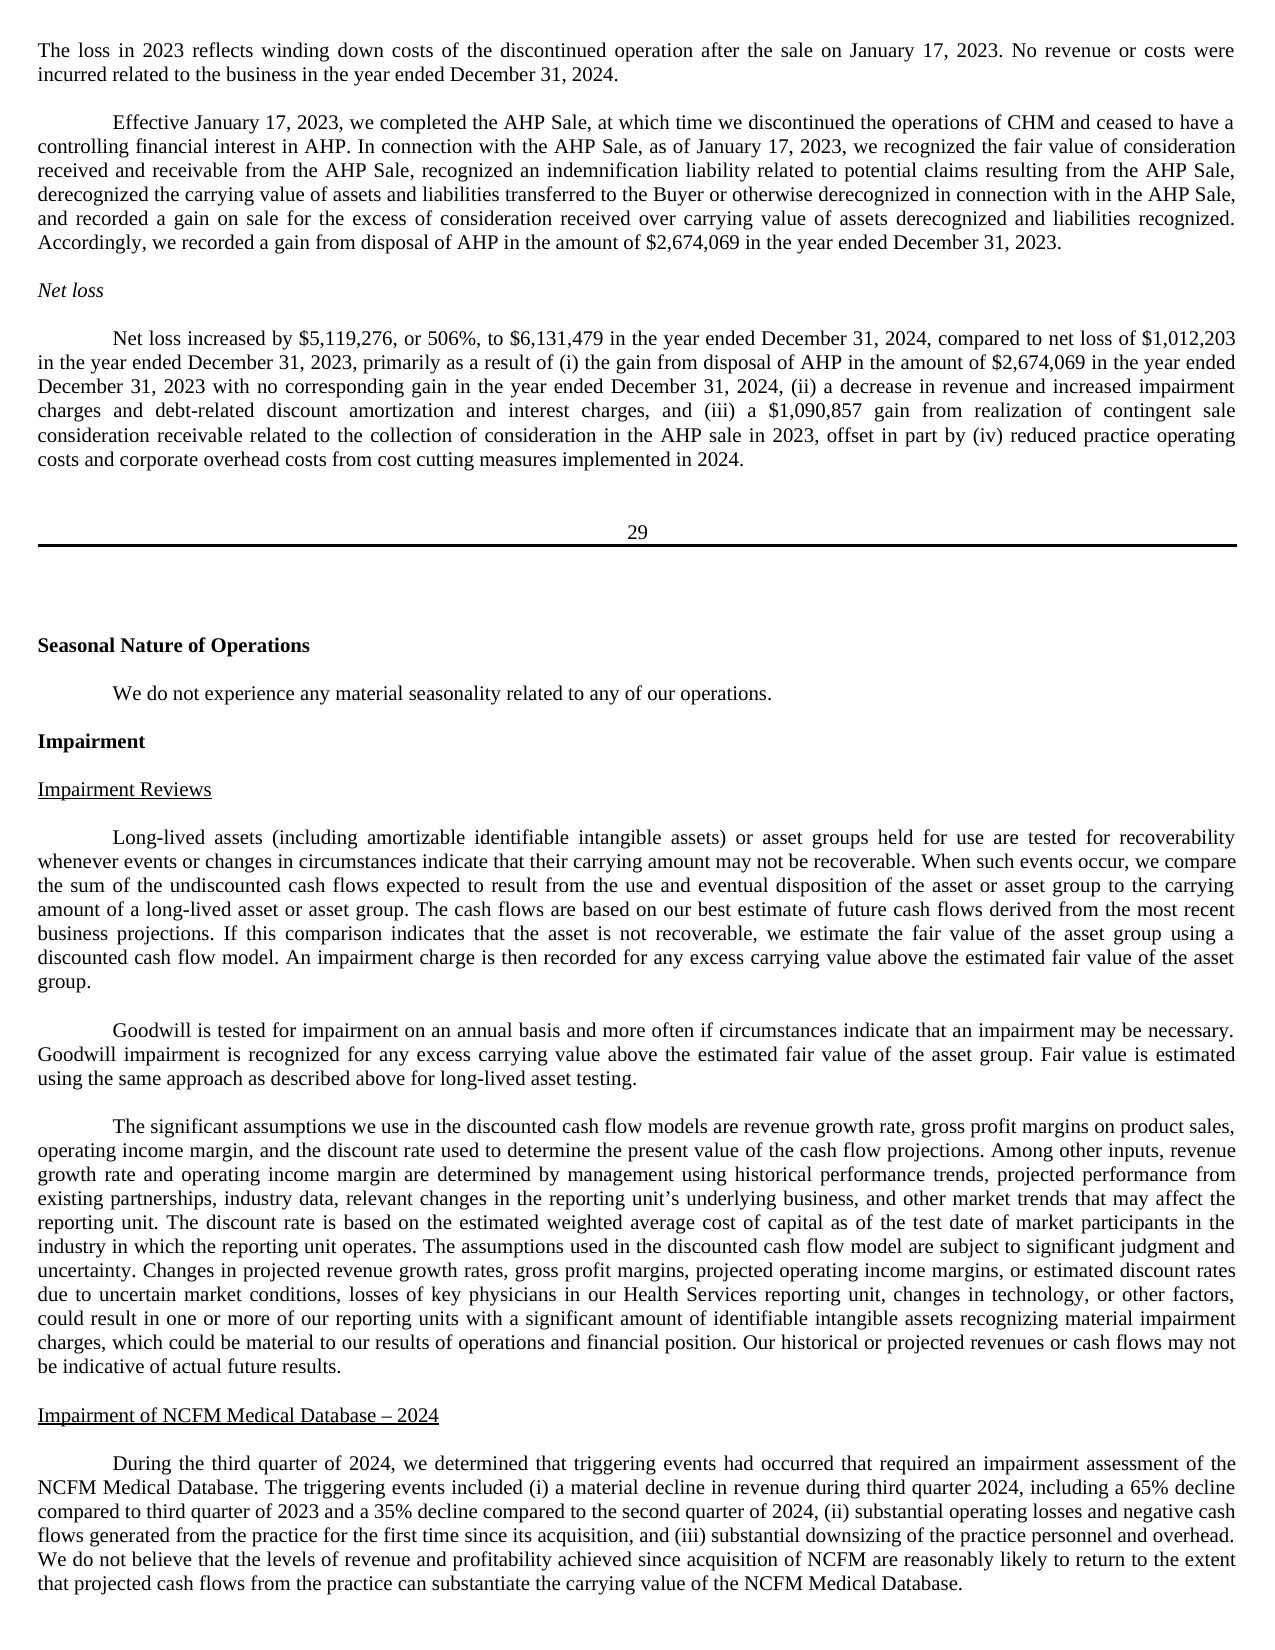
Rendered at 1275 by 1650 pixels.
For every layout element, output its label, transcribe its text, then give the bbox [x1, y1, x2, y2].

text Net loss [37, 278, 1237, 302]
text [37, 37, 1237, 86]
text Effective January 17, 2023, we completed the AHP Sale, at which time we discontinued the operations of CHM and ceased to have a controlling financial interest in AHP. In connection with the AHP Sale, as of January 17, 2023, we recognized the fair value of consideration received and receivable from the AHP Sale, recognized an indemnification liability related to potential claims resulting from the AHP Sale, derecognized the carrying value of assets and liabilities transferred to the Buyer or otherwise derecognized in connection with in the AHP Sale, and recorded a gain on sale for the excess of consideration received over carrying value of assets derecognized and liabilities recognized. Accordingly, we recorded a gain from disposal of AHP in the amount of $2,674,069 in the year ended December 31, 2023. [37, 110, 1237, 254]
text During the third quarter of 2024, we determined that triggering events had occurred that required an impairment assessment of the NCFM Medical Database. The triggering events included (i) a material decline in revenue during third quarter 2024, including a 65% decline compared to third quarter of 2023 and a 35% decline compared to the second quarter of 2024, (ii) substantial operating losses and negative cash flows generated from the practice for the first time since its acquisition, and (iii) substantial downsizing of the practice personnel and overhead. We do not believe that the levels of revenue and profitability achieved since acquisition of NCFM are reasonably likely to return to the extent that projected cash flows from the practice can substantiate the carrying value of the NCFM Medical Database. [37, 1451, 1237, 1595]
text Net loss increased by $5,119,276, or 506%, to $6,131,479 in the year ended December 31, 2024, compared to net loss of $1,012,203 in the year ended December 31, 2023, primarily as a result of (i) the gain from disposal of AHP in the amount of $2,674,069 in the year ended December 31, 2023 with no corresponding gain in the year ended December 31, 2024, (ii) a decrease in revenue and increased impairment charges and debt-related discount amortization and interest charges, and (iii) a $1,090,857 gain from realization of contingent sale consideration receivable related to the collection of consideration in the AHP sale in 2023, offset in part by (iv) reduced practice operating costs and corporate overhead costs from cost cutting measures implemented in 2024. [37, 326, 1237, 471]
text Impairment [37, 729, 1237, 753]
text The significant assumptions we use in the discounted cash flow models are revenue growth rate, gross profit margins on product sales, operating income margin, and the discount rate used to determine the present value of the cash flow projections. Among other inputs, revenue growth rate and operating income margin are determined by management using historical performance trends, projected performance from existing partnerships, industry data, relevant changes in the reporting unit’s underlying business, and other market trends that may affect the reporting unit. The discount rate is based on the estimated weighted average cost of capital as of the test date of market participants in the industry in which the reporting unit operates. The assumptions used in the discounted cash flow model are subject to significant judgment and uncertainty. Changes in projected revenue growth rates, gross profit margins, projected operating income margins, or estimated discount rates due to uncertain market conditions, losses of key physicians in our Health Services reporting unit, changes in technology, or other factors, could result in one or more of our reporting units with a significant amount of identifiable intangible assets recognizing material impairment charges, which could be material to our results of operations and financial position. Our historical or projected revenues or cash flows may not be indicative of actual future results. [37, 1114, 1237, 1378]
text Impairment Reviews [37, 777, 1237, 801]
text We do not experience any material seasonality related to any of our operations. [37, 681, 1237, 705]
text Impairment of NCFM Medical Database – 2024 [37, 1402, 1237, 1427]
text Goodwill is tested for impairment on an annual basis and more often if circumstances indicate that an impairment may be necessary. Goodwill impairment is recognized for any excess carrying value above the estimated fair value of the asset group. Fair value is estimated using the same approach as described above for long-lived asset testing. [37, 1017, 1237, 1090]
text 29 [37, 520, 1237, 547]
text Long-lived assets (including amortizable identifiable intangible assets) or asset groups held for use are tested for recoverability whenever events or changes in circumstances indicate that their carrying amount may not be recoverable. When such events occur, we compare the sum of the undiscounted cash flows expected to result from the use and eventual disposition of the asset or asset group to the carrying amount of a long-lived asset or asset group. The cash flows are based on our best estimate of future cash flows derived from the most recent business projections. If this comparison indicates that the asset is not recoverable, we estimate the fair value of the asset group using a discounted cash flow model. An impairment charge is then recorded for any excess carrying value above the estimated fair value of the asset group. [37, 825, 1237, 993]
text Seasonal Nature of Operations [37, 632, 1237, 657]
